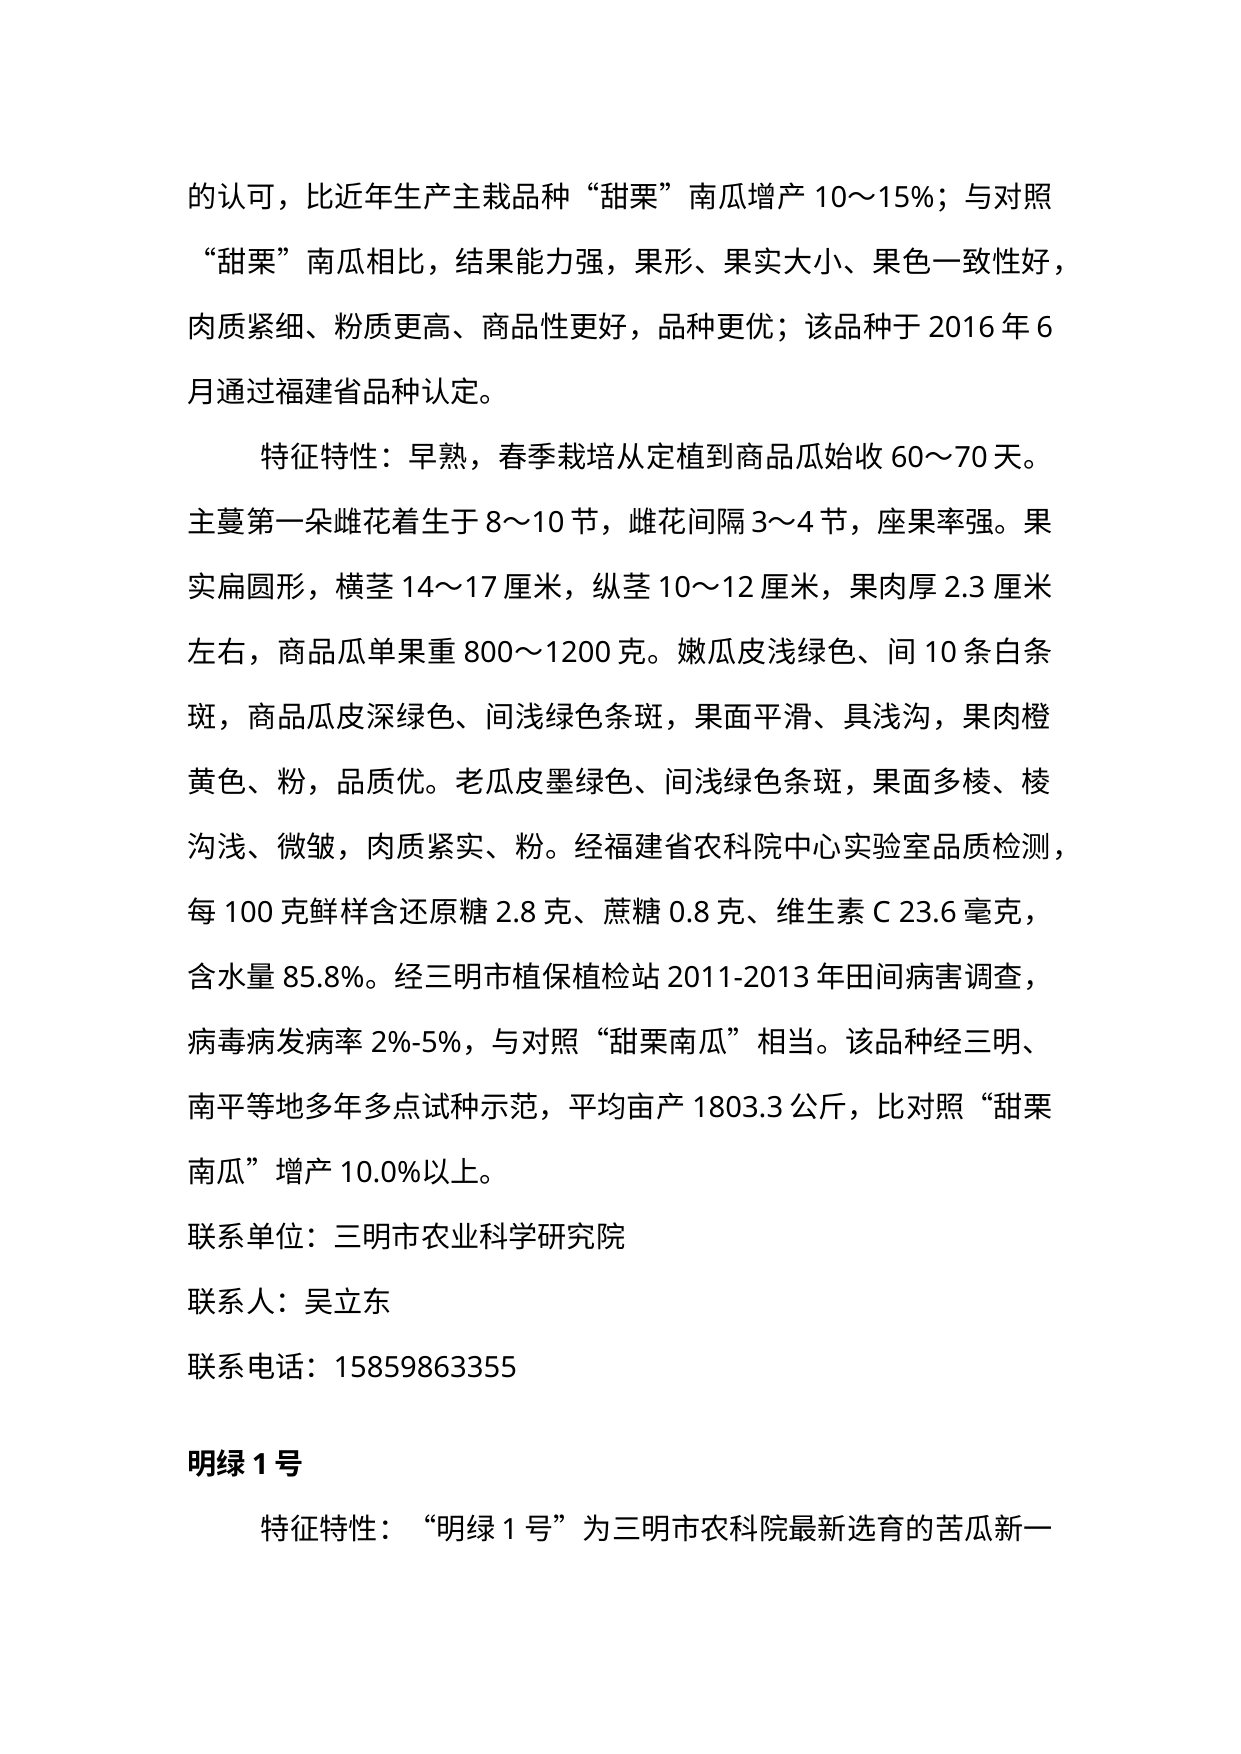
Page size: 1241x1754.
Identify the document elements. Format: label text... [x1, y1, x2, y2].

text 明绿1号 [187, 1429, 1053, 1494]
text 特征特性：早熟，春季栽培从定植到商品瓜始收60～70天。主蔓第一朵雌花着生于8～10节，雌花间隔3～4节，座果率强。果实扁圆形，横茎14～17厘米，纵茎10～12厘米，果肉厚2.3 厘米左右，商品瓜单果重800～1200克。嫩瓜皮浅绿色、间10条白条斑，商品瓜皮深绿色、间浅绿色条斑，果面平滑、具浅沟，果肉橙黄色、粉，品质优。老瓜皮墨绿色、间浅绿色条斑，果面多棱、棱沟浅、微皱，肉质紧实、粉。经福建省农科院中心实验室品质检测，每100克鲜样含还原糖2.8克、蔗糖0.8克、维生素C 23.6毫克，含水量85.8%。经三明市植保植检站2011-2013年田间病害调查，病毒病发病率2%-5%，与对照“甜栗南瓜”相当。该品种经三明、南平等地多年多点试种示范，平均亩产1803.3公斤，比对照“甜栗南瓜”增产10.0%以上。 [187, 422, 1053, 1202]
text 联系电话：15859863355 [187, 1332, 1053, 1397]
text 联系单位：三明市农业科学研究院 [187, 1202, 1053, 1267]
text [187, 1494, 1053, 1559]
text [187, 162, 1053, 422]
text 联系人：吴立东 [187, 1267, 1053, 1332]
